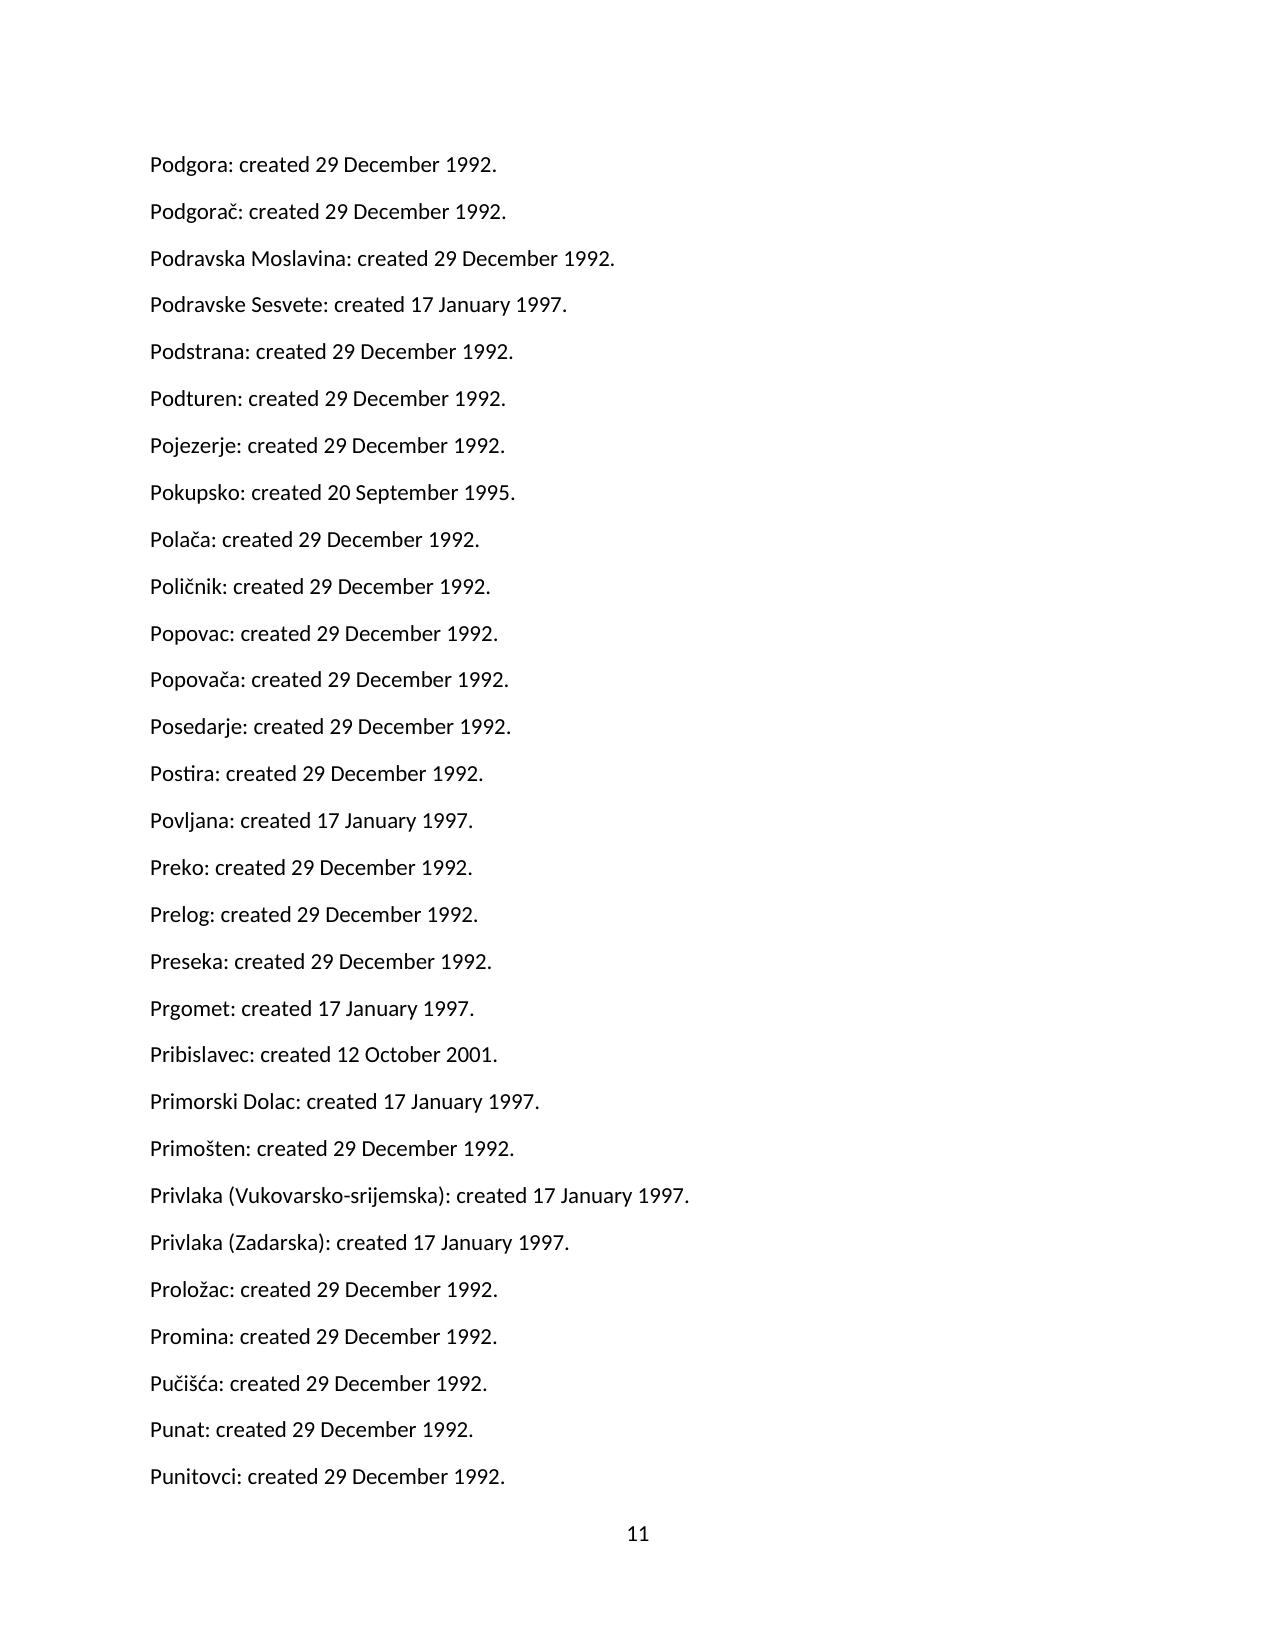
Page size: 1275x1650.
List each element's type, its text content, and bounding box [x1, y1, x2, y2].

text Pribislavec: created 12 October 2001. [150, 1041, 1125, 1069]
text Primošten: created 29 December 1992. [150, 1134, 1125, 1162]
text Polača: created 29 December 1992. [150, 525, 1125, 553]
text Postira: created 29 December 1992. [150, 759, 1125, 787]
text Punat: created 29 December 1992. [150, 1416, 1125, 1444]
text Privlaka (Vukovarsko-srijemska): created 17 January 1997. [150, 1181, 1125, 1209]
text Primorski Dolac: created 17 January 1997. [150, 1087, 1125, 1116]
text Promina: created 29 December 1992. [150, 1322, 1125, 1350]
text Posedarje: created 29 December 1992. [150, 712, 1125, 741]
text Podturen: created 29 December 1992. [150, 384, 1125, 412]
text Podravske Sesvete: created 17 January 1997. [150, 291, 1125, 319]
text Povljana: created 17 January 1997. [150, 806, 1125, 834]
text Pokupsko: created 20 September 1995. [150, 478, 1125, 506]
text Privlaka (Zadarska): created 17 January 1997. [150, 1228, 1125, 1256]
text Preko: created 29 December 1992. [150, 853, 1125, 881]
text Preseka: created 29 December 1992. [150, 947, 1125, 975]
text Pojezerje: created 29 December 1992. [150, 431, 1125, 459]
text Punitovci: created 29 December 1992. [150, 1462, 1125, 1491]
text Podravska Moslavina: created 29 December 1992. [150, 244, 1125, 272]
text Pučišća: created 29 December 1992. [150, 1369, 1125, 1397]
text Podstrana: created 29 December 1992. [150, 337, 1125, 366]
text Podgorač: created 29 December 1992. [150, 197, 1125, 225]
text Prgomet: created 17 January 1997. [150, 994, 1125, 1022]
text Popovac: created 29 December 1992. [150, 619, 1125, 647]
text Popovača: created 29 December 1992. [150, 666, 1125, 694]
text Poličnik: created 29 December 1992. [150, 572, 1125, 600]
text Podgora: created 29 December 1992. [150, 150, 1125, 178]
text Proložac: created 29 December 1992. [150, 1275, 1125, 1303]
text Prelog: created 29 December 1992. [150, 900, 1125, 928]
